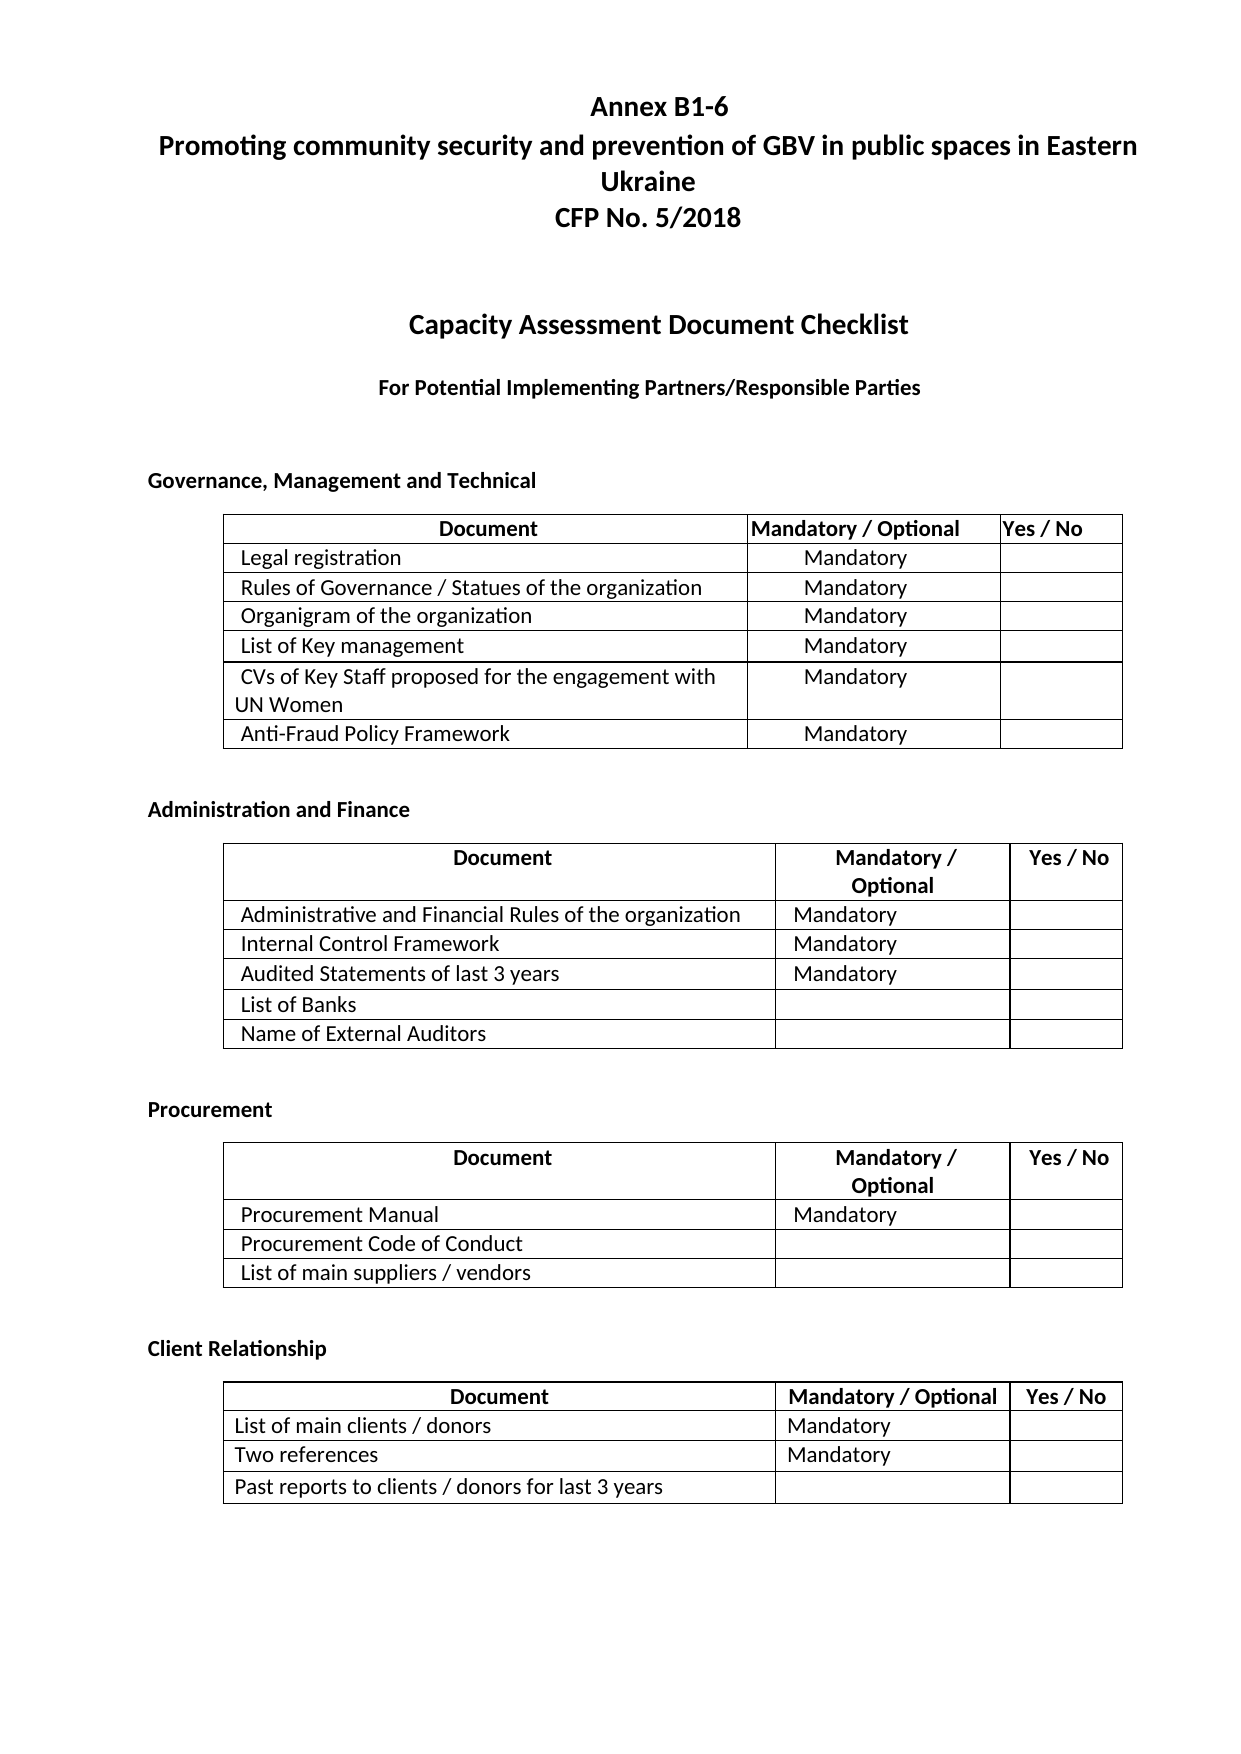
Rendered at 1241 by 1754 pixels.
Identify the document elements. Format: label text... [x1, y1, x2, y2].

table_cell Administrative and Financial Rules of the organization [224, 901, 775, 928]
table_cell List of Key management [224, 631, 747, 661]
table_header Yes / No [1011, 1143, 1122, 1199]
table_cell [1011, 959, 1122, 989]
table_cell [1011, 1411, 1122, 1439]
table_cell [1011, 930, 1122, 958]
table_cell [1001, 573, 1122, 601]
table_header Yes / No [1001, 515, 1122, 542]
table_header Yes / No [1011, 844, 1122, 899]
table_cell Mandatory [748, 602, 1000, 630]
table_header Document [224, 1143, 775, 1199]
table_cell [776, 990, 1009, 1018]
table_cell List of Banks [224, 990, 775, 1018]
table_cell [776, 1230, 1009, 1257]
table_cell [1001, 663, 1122, 718]
table_header Mandatory / Optional [776, 844, 1009, 899]
table_cell Mandatory [748, 720, 1000, 748]
table_cell [1001, 631, 1122, 661]
table_header Mandatory / Optional [748, 515, 1000, 542]
text Procurement [148, 1095, 1152, 1123]
table_cell [1011, 1472, 1122, 1503]
table_cell [776, 1259, 1009, 1287]
table_cell [1011, 1441, 1122, 1471]
table_cell Mandatory [776, 1441, 1009, 1471]
table_cell Mandatory [748, 631, 1000, 661]
table_cell Mandatory [776, 1411, 1009, 1439]
table_header Document [224, 515, 747, 542]
table_cell List of main clients / donors [224, 1411, 775, 1439]
table_cell Mandatory [776, 959, 1009, 989]
table_cell [1011, 1020, 1122, 1047]
table_cell Mandatory [748, 573, 1000, 601]
table_cell Mandatory [776, 901, 1009, 928]
table_cell [1011, 990, 1122, 1018]
text CFP No. 5/2018 [148, 199, 1148, 234]
table_cell Mandatory [748, 663, 1000, 718]
table_cell Rules of Governance / Statues of the organization [224, 573, 747, 601]
table_cell CVs of Key Staff proposed for the engagement with UN Women [224, 663, 747, 718]
text Administration and Finance [148, 796, 1152, 823]
table_header Mandatory / Optional [776, 1383, 1009, 1410]
table_cell Anti-Fraud Policy Framework [224, 720, 747, 748]
table_cell [1011, 1230, 1122, 1257]
text Client Relationship [148, 1334, 1152, 1362]
table_cell Organigram of the organization [224, 602, 747, 630]
table_cell Two references [224, 1441, 775, 1471]
table_cell Mandatory [748, 544, 1000, 572]
table_cell [1001, 544, 1122, 572]
table_cell Procurement Manual [224, 1200, 775, 1228]
text Governance, Management and Technical [148, 467, 1152, 494]
table_header Yes / No [1011, 1383, 1122, 1410]
text For Potential Implementing Partners/Responsible Parties [148, 373, 1152, 401]
table_cell List of main suppliers / vendors [224, 1259, 775, 1287]
table_cell [1001, 602, 1122, 630]
text Promoting community security and prevention of GBV in public spaces in Eastern Ukraine [148, 127, 1148, 198]
table_cell Past reports to clients / donors for last 3 years [224, 1472, 775, 1503]
table_cell Audited Statements of last 3 years [224, 959, 775, 989]
text Capacity Assessment Document Checklist [166, 306, 1152, 342]
table_cell Mandatory [776, 930, 1009, 958]
table_cell [776, 1472, 1009, 1503]
table_header Document [224, 1383, 775, 1410]
table_cell Internal Control Framework [224, 930, 775, 958]
table_cell Procurement Code of Conduct [224, 1230, 775, 1257]
table_cell [1001, 720, 1122, 748]
table_header Document [224, 844, 775, 899]
table_cell [1011, 901, 1122, 928]
table_cell Legal registration [224, 544, 747, 572]
table_cell [776, 1020, 1009, 1047]
table_header Mandatory / Optional [776, 1143, 1009, 1199]
table_cell Mandatory [776, 1200, 1009, 1228]
table_cell [1011, 1200, 1122, 1228]
text Annex B1-6 [167, 88, 1152, 124]
table_cell [1011, 1259, 1122, 1287]
table_cell Name of External Auditors [224, 1020, 775, 1047]
